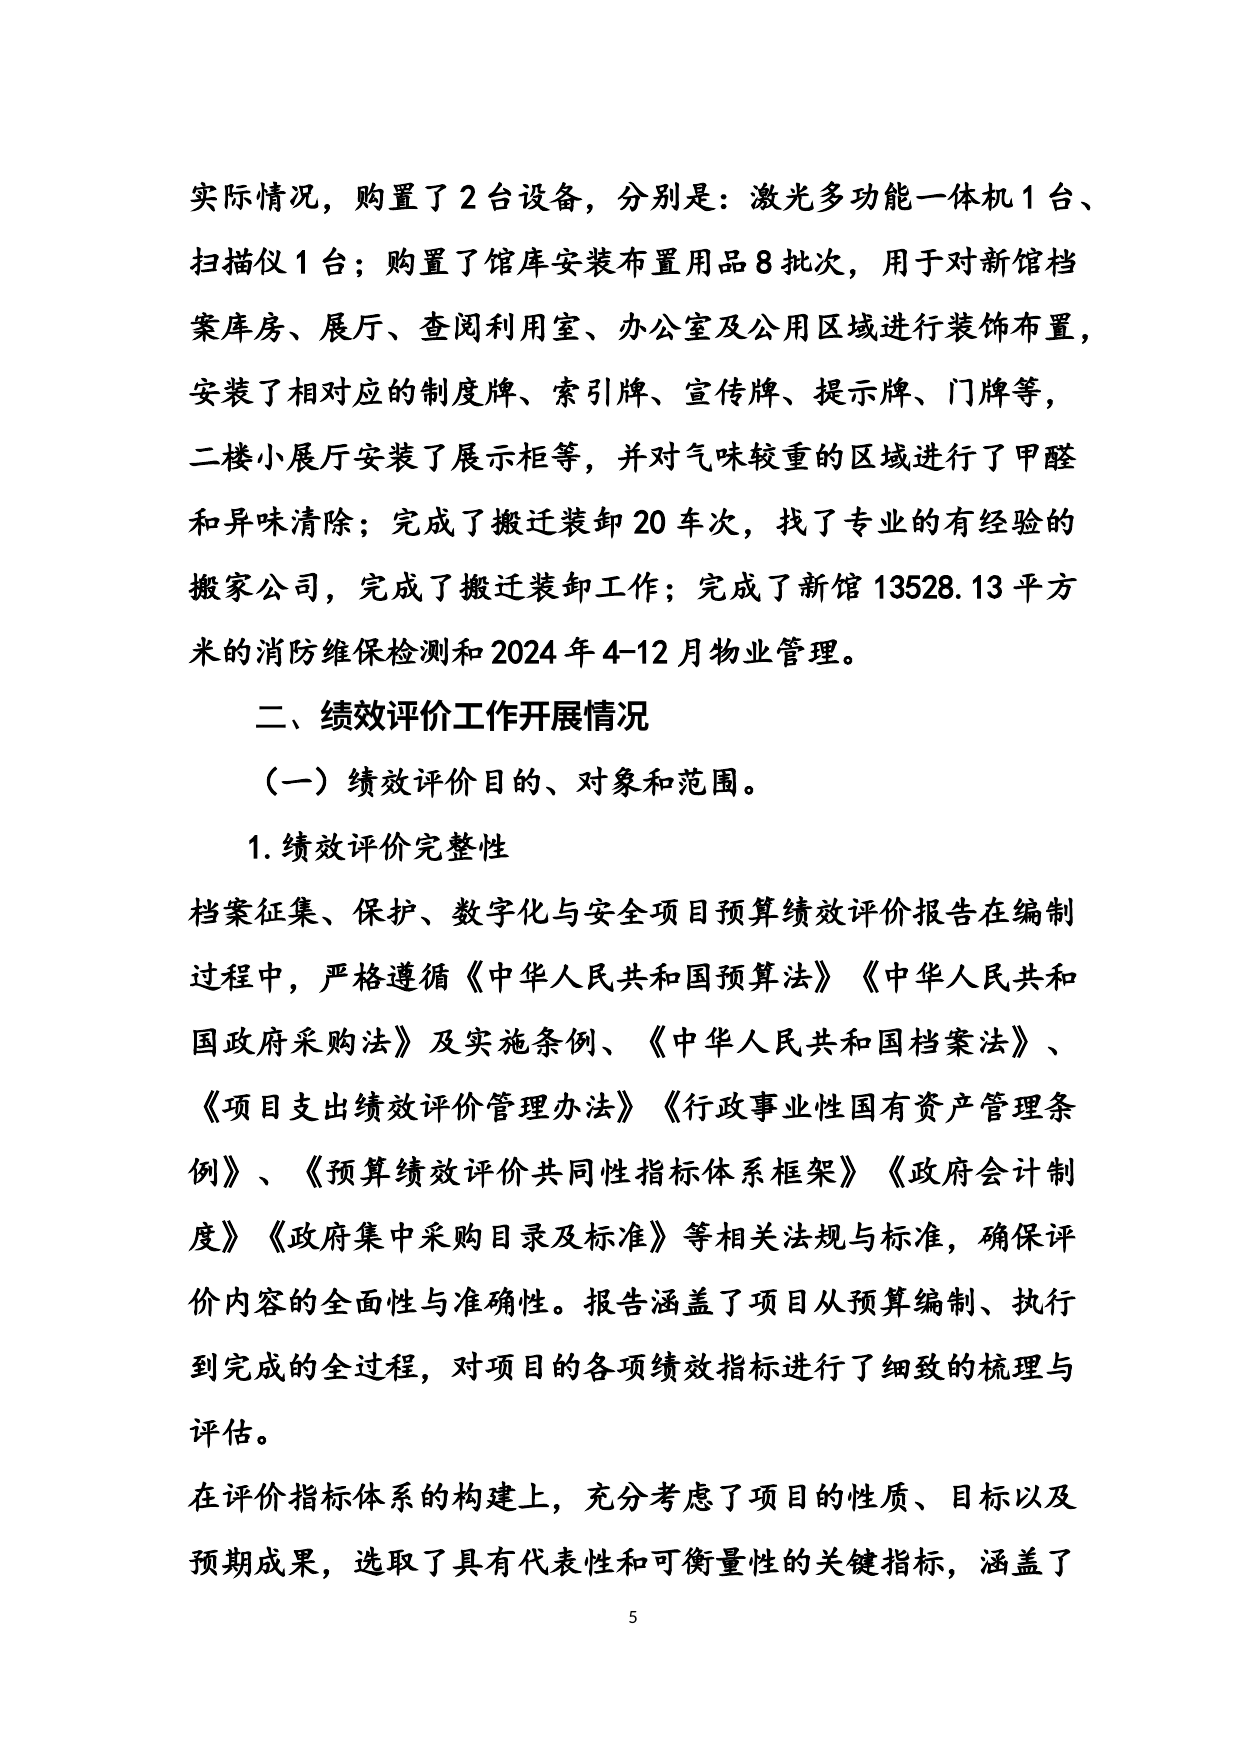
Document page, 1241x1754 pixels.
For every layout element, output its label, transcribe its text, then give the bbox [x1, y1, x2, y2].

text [187, 162, 1078, 682]
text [187, 812, 1078, 1592]
text （一）绩效评价目的、对象和范围。 [187, 747, 1078, 812]
text 二、绩效评价工作开展情况 [187, 682, 1078, 747]
